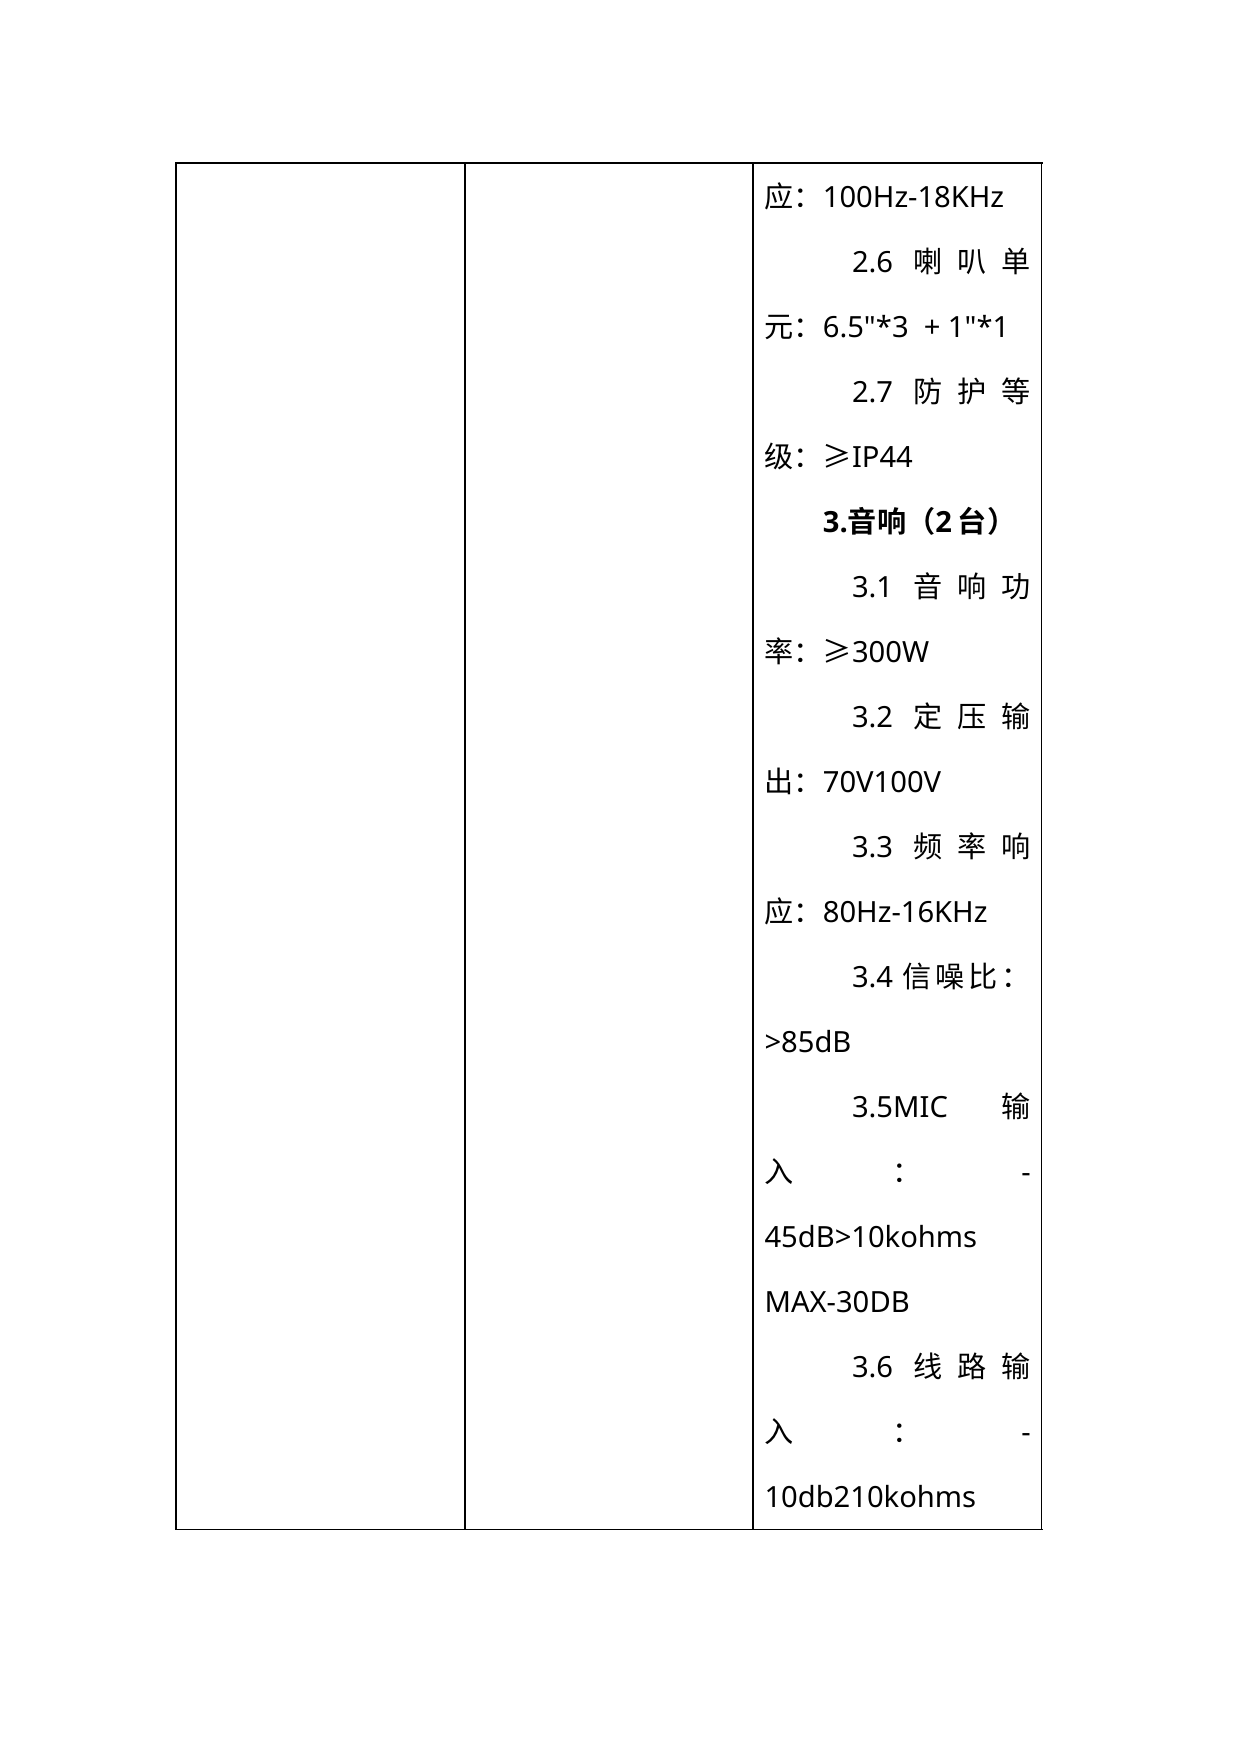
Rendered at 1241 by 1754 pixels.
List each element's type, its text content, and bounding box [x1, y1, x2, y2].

table_cell 1 [177, 164, 464, 1528]
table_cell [754, 164, 1041, 1528]
table_cell [466, 164, 752, 1528]
